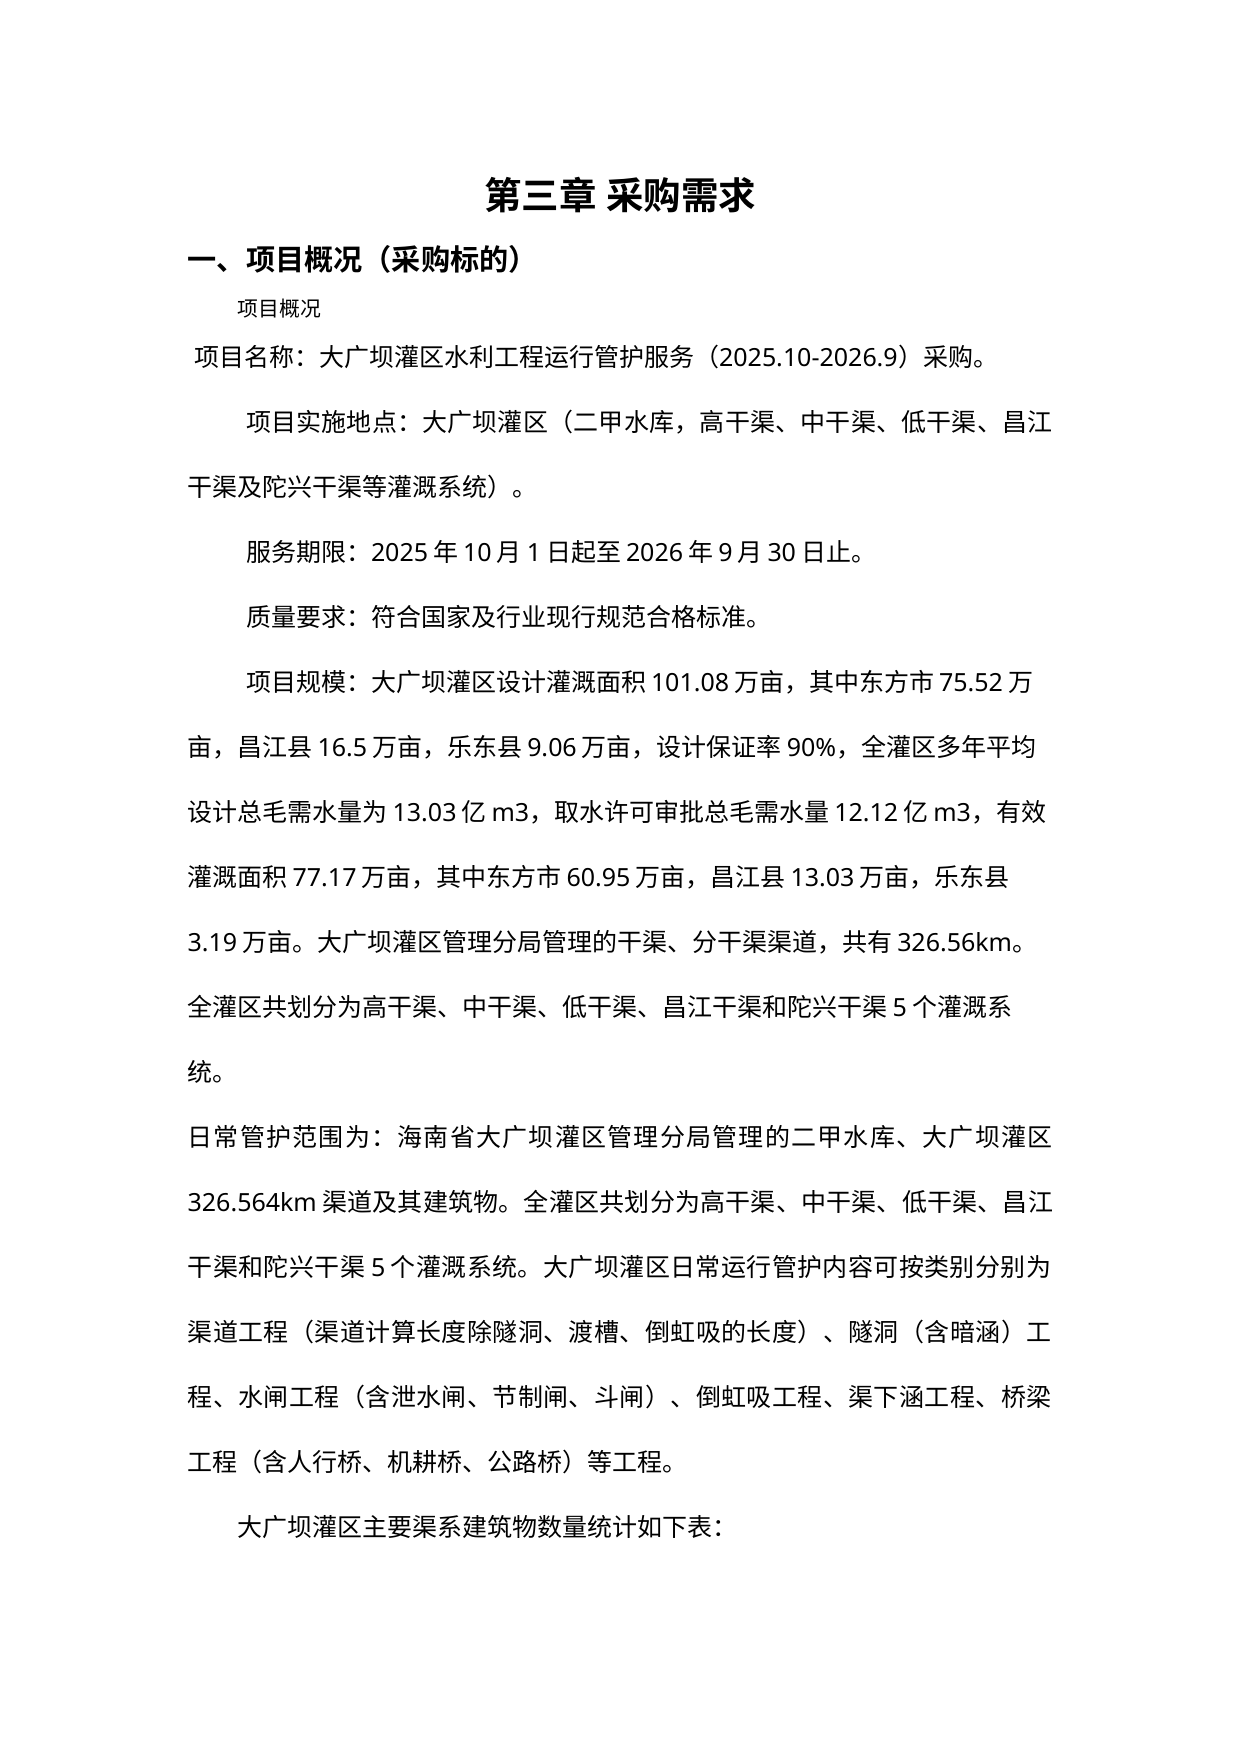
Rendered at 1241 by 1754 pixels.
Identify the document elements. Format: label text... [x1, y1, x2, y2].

text 项目规模：大广坝灌区设计灌溉面积101.08万亩，其中东方市75.52万亩，昌江县16.5万亩，乐东县9.06万亩，设计保证率90%，全灌区多年平均设计总毛需水量为13.03亿m3，取水许可审批总毛需水量12.12亿m3，有效灌溉面积77.17万亩，其中东方市60.95万亩，昌江县13.03万亩，乐东县3.19万亩。大广坝灌区管理分局管理的干渠、分干渠渠道，共有326.56km。全灌区共划分为高干渠、中干渠、低干渠、昌江干渠和陀兴干渠5个灌溉系统。 [187, 649, 1053, 1104]
text 项目概况 [187, 292, 1053, 324]
text 服务期限：2025年10月1日起至2026年9月30日止。 [187, 519, 1053, 584]
text 项目实施地点：大广坝灌区（二甲水库，高干渠、中干渠、低干渠、昌江干渠及陀兴干渠等灌溉系统）。 [187, 389, 1053, 519]
text 质量要求：符合国家及行业现行规范合格标准。 [187, 584, 1053, 649]
text 大广坝灌区主要渠系建筑物数量统计如下表： [187, 1494, 1053, 1559]
text 一、项目概况（采购标的） [187, 227, 1053, 292]
text 第三章 采购需求 [187, 162, 1053, 227]
text 项目名称：大广坝灌区水利工程运行管护服务（2025.10-2026.9）采购。 [187, 324, 1053, 389]
text 日常管护范围为：海南省大广坝灌区管理分局管理的二甲水库、大广坝灌区326.564km渠道及其建筑物。全灌区共划分为高干渠、中干渠、低干渠、昌江干渠和陀兴干渠5个灌溉系统。大广坝灌区日常运行管护内容可按类别分别为渠道工程（渠道计算长度除隧洞、渡槽、倒虹吸的长度）、隧洞（含暗涵）工程、水闸工程（含泄水闸、节制闸、斗闸）、倒虹吸工程、渠下涵工程、桥梁工程（含人行桥、机耕桥、公路桥）等工程。 [187, 1104, 1053, 1494]
